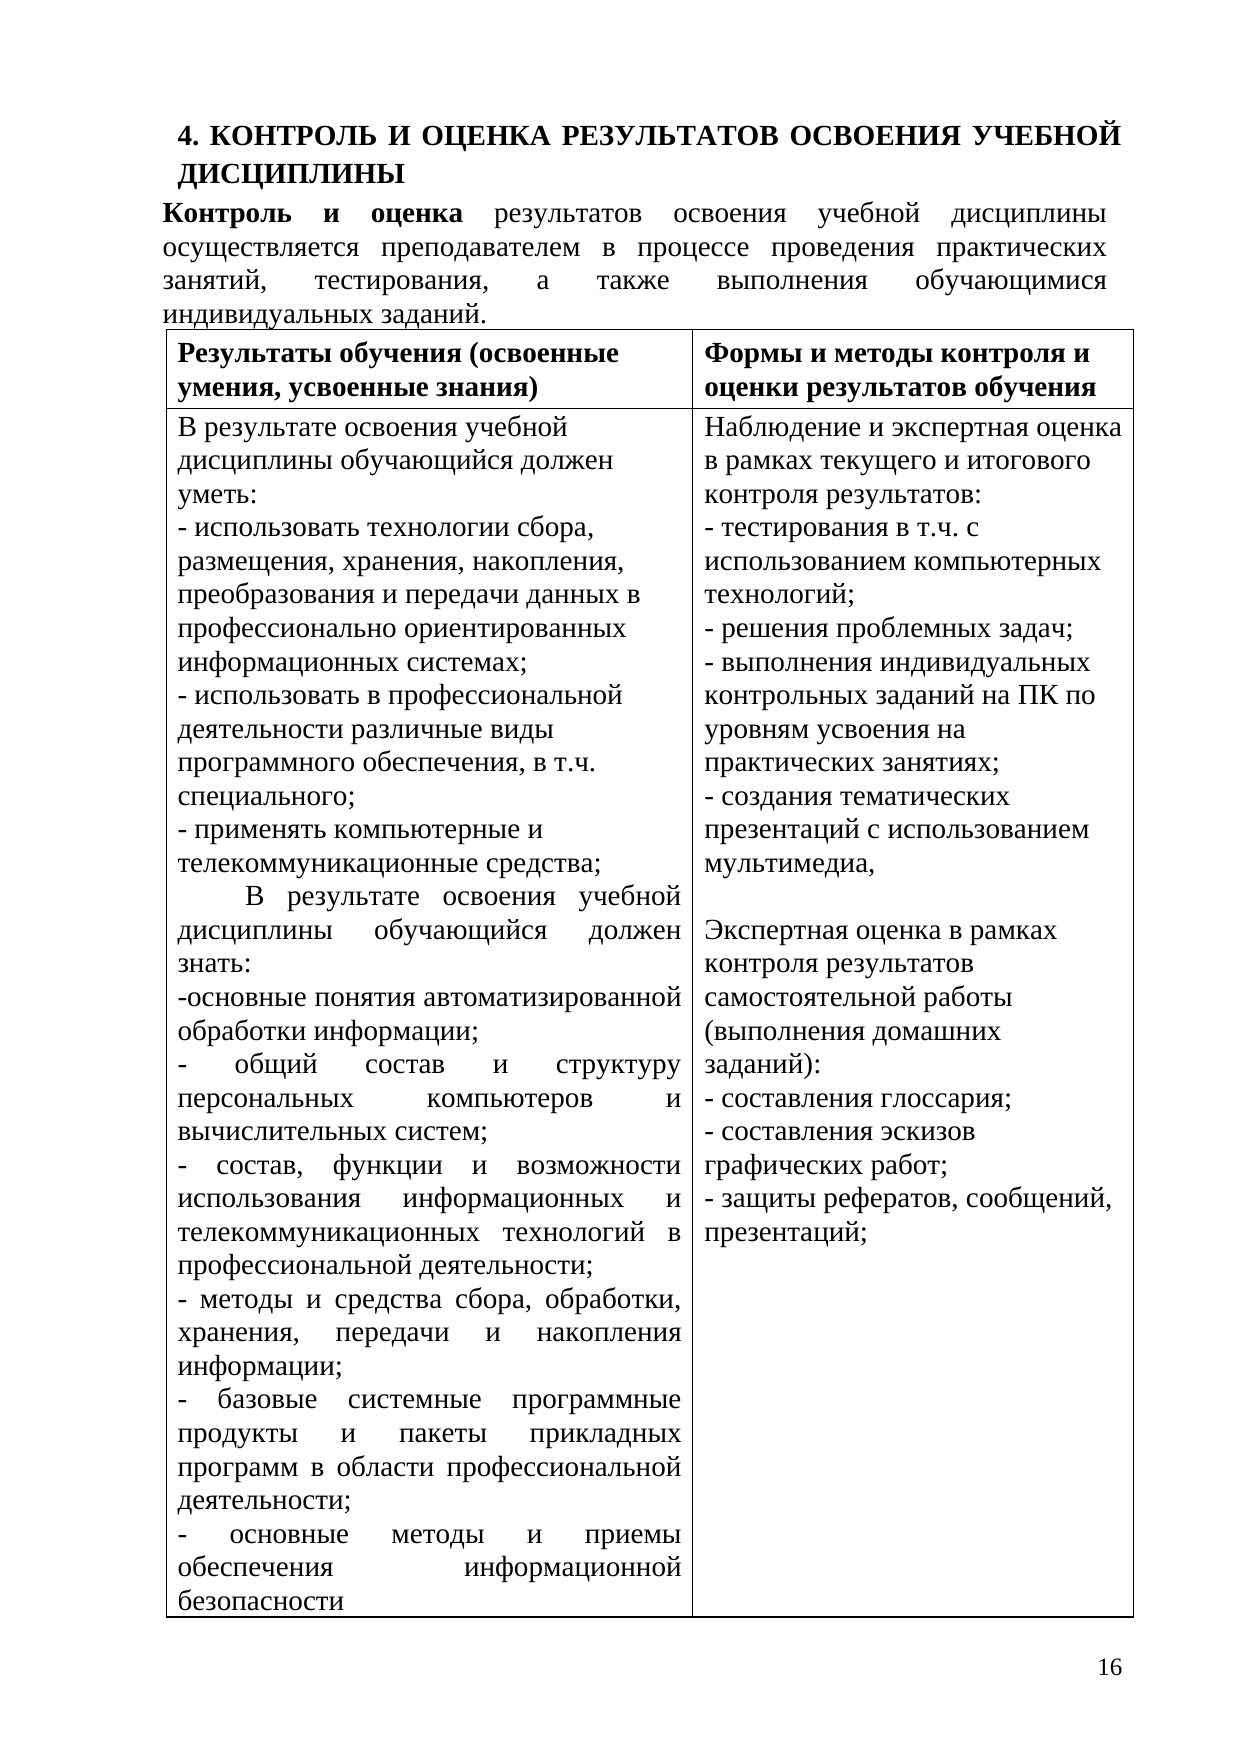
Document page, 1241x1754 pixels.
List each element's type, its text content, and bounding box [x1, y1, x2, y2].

table_header Формы и методы контроля и оценки результатов обучения [693, 330, 1133, 408]
table_cell В результате освоения учебной дисциплины обучающийся должен уметь: - использовать технологии сбора, размещения, хранения, накопления, преобразования и передачи данных в профессионально ориентированных информационных системах; - использовать в профессиональной деятельности различные виды программного обеспечения, в т.ч. специального; - применять компьютерные и телекоммуникационные средства; В результате освоения учебной дисциплины обучающийся должен знать: -основные понятия автоматизированной обработки информации; - общий состав и структуру персональных компьютеров и вычислительных систем; - состав, функции и возможности использования информационных и телекоммуникационных технологий в профессиональной деятельности; - методы и средства сбора, обработки, хранения, передачи и накопления информации; - базовые системные программные продукты и пакеты прикладных программ в области профессиональной деятельности; - основные методы и приемы обеспечения информационной безопасности [167, 409, 692, 1616]
table_cell Наблюдение и экспертная оценка в рамках текущего и итогового контроля результатов: - тестирования в т.ч. с использованием компьютерных технологий; - решения проблемных задач; - выполнения индивидуальных контрольных заданий на ПК по уровням усвоения на практических занятиях; - создания тематических презентаций с использованием мультимедиа, Экспертная оценка в рамках контроля результатов самостоятельной работы (выполнения домашних заданий): - составления глоссария; - составления эскизов графических работ; - защиты рефератов, сообщений, презентаций; [693, 409, 1133, 1616]
text Контроль и оценка результатов освоения учебной дисциплины осуществляется преподавателем в процессе проведения практических занятий, тестирования, а также выполнения обучающимися индивидуальных заданий. [162, 195, 1107, 329]
table_header Результаты обучения (освоенные умения, усвоенные знания) [167, 330, 692, 408]
text 4. Контроль и оценка результатов освоения УЧЕБНОЙ Дисциплины [177, 118, 1122, 190]
